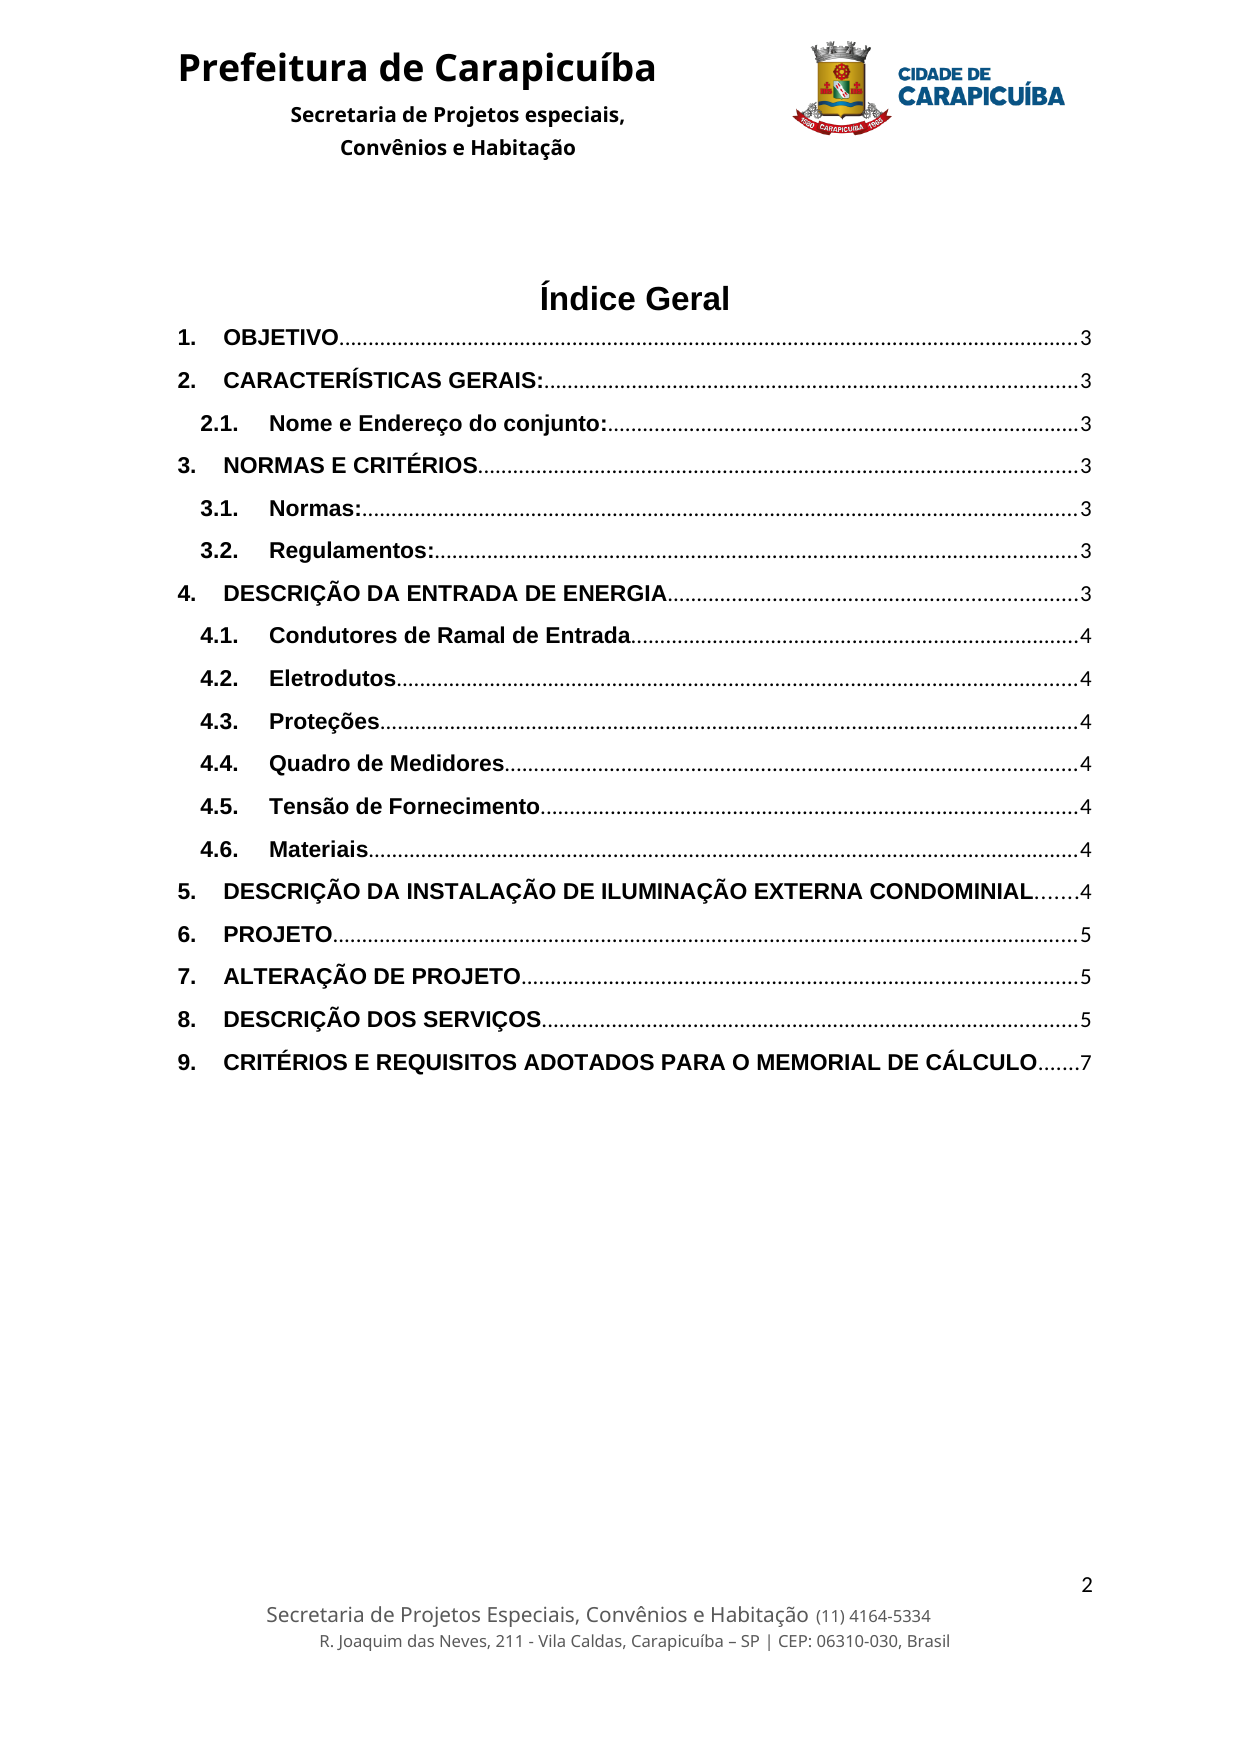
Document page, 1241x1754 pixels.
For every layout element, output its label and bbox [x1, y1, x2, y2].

picture [762, 31, 1080, 151]
